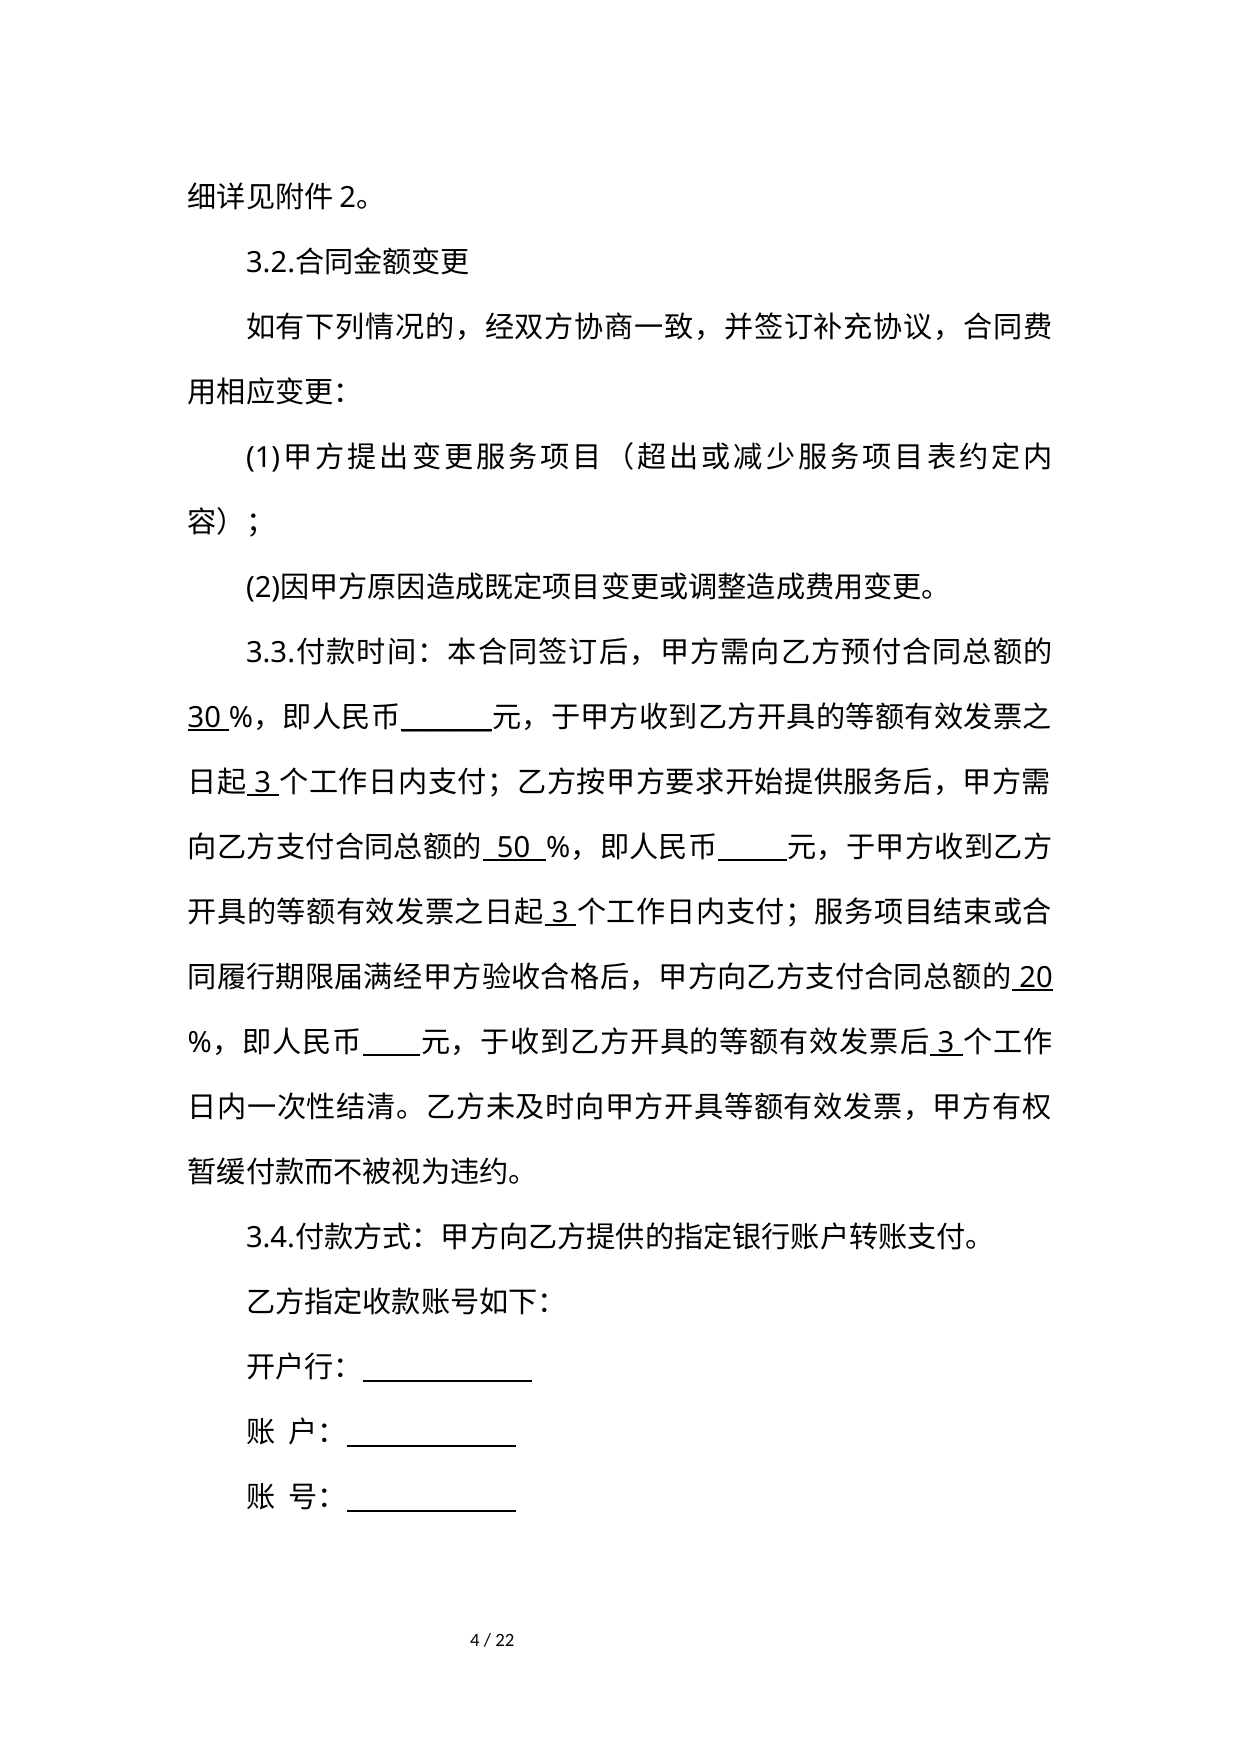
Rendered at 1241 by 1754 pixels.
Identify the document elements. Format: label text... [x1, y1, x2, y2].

text 3.2.合同金额变更 [187, 227, 1053, 292]
text 3.4.付款方式：甲方向乙方提供的指定银行账户转账支付。 [187, 1202, 1053, 1267]
text 开户行： [187, 1332, 1053, 1397]
text 账 户： [187, 1397, 1053, 1462]
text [187, 162, 1053, 227]
text 如有下列情况的，经双方协商一致，并签订补充协议，合同费用相应变更： [187, 292, 1053, 422]
text 乙方指定收款账号如下： [187, 1267, 1053, 1332]
text (2)因甲方原因造成既定项目变更或调整造成费用变更。 [187, 552, 1053, 617]
text (1)甲方提出变更服务项目（超出或减少服务项目表约定内容）； [187, 422, 1053, 552]
text 账 号： [187, 1462, 1053, 1527]
text 3.3.付款时间：本合同签订后，甲方需向乙方预付合同总额的 30 %，即人民币_______元，于甲方收到乙方开具的等额有效发票之日起 3 个工作日内支付；乙方按甲方要求开始提供服务后，甲方需向乙方支付合同总额的 50 %，即人民币 元，于甲方收到乙方开具的等额有效发票之日起 3 个工作日内支付；服务项目结束或合同履行期限届满经甲方验收合格后，甲方向乙方支付合同总额的 20 %，即人民币 元，于收到乙方开具的等额有效发票后 3 个工作日内一次性结清。乙方未及时向甲方开具等额有效发票，甲方有权暂缓付款而不被视为违约。 [187, 617, 1053, 1202]
